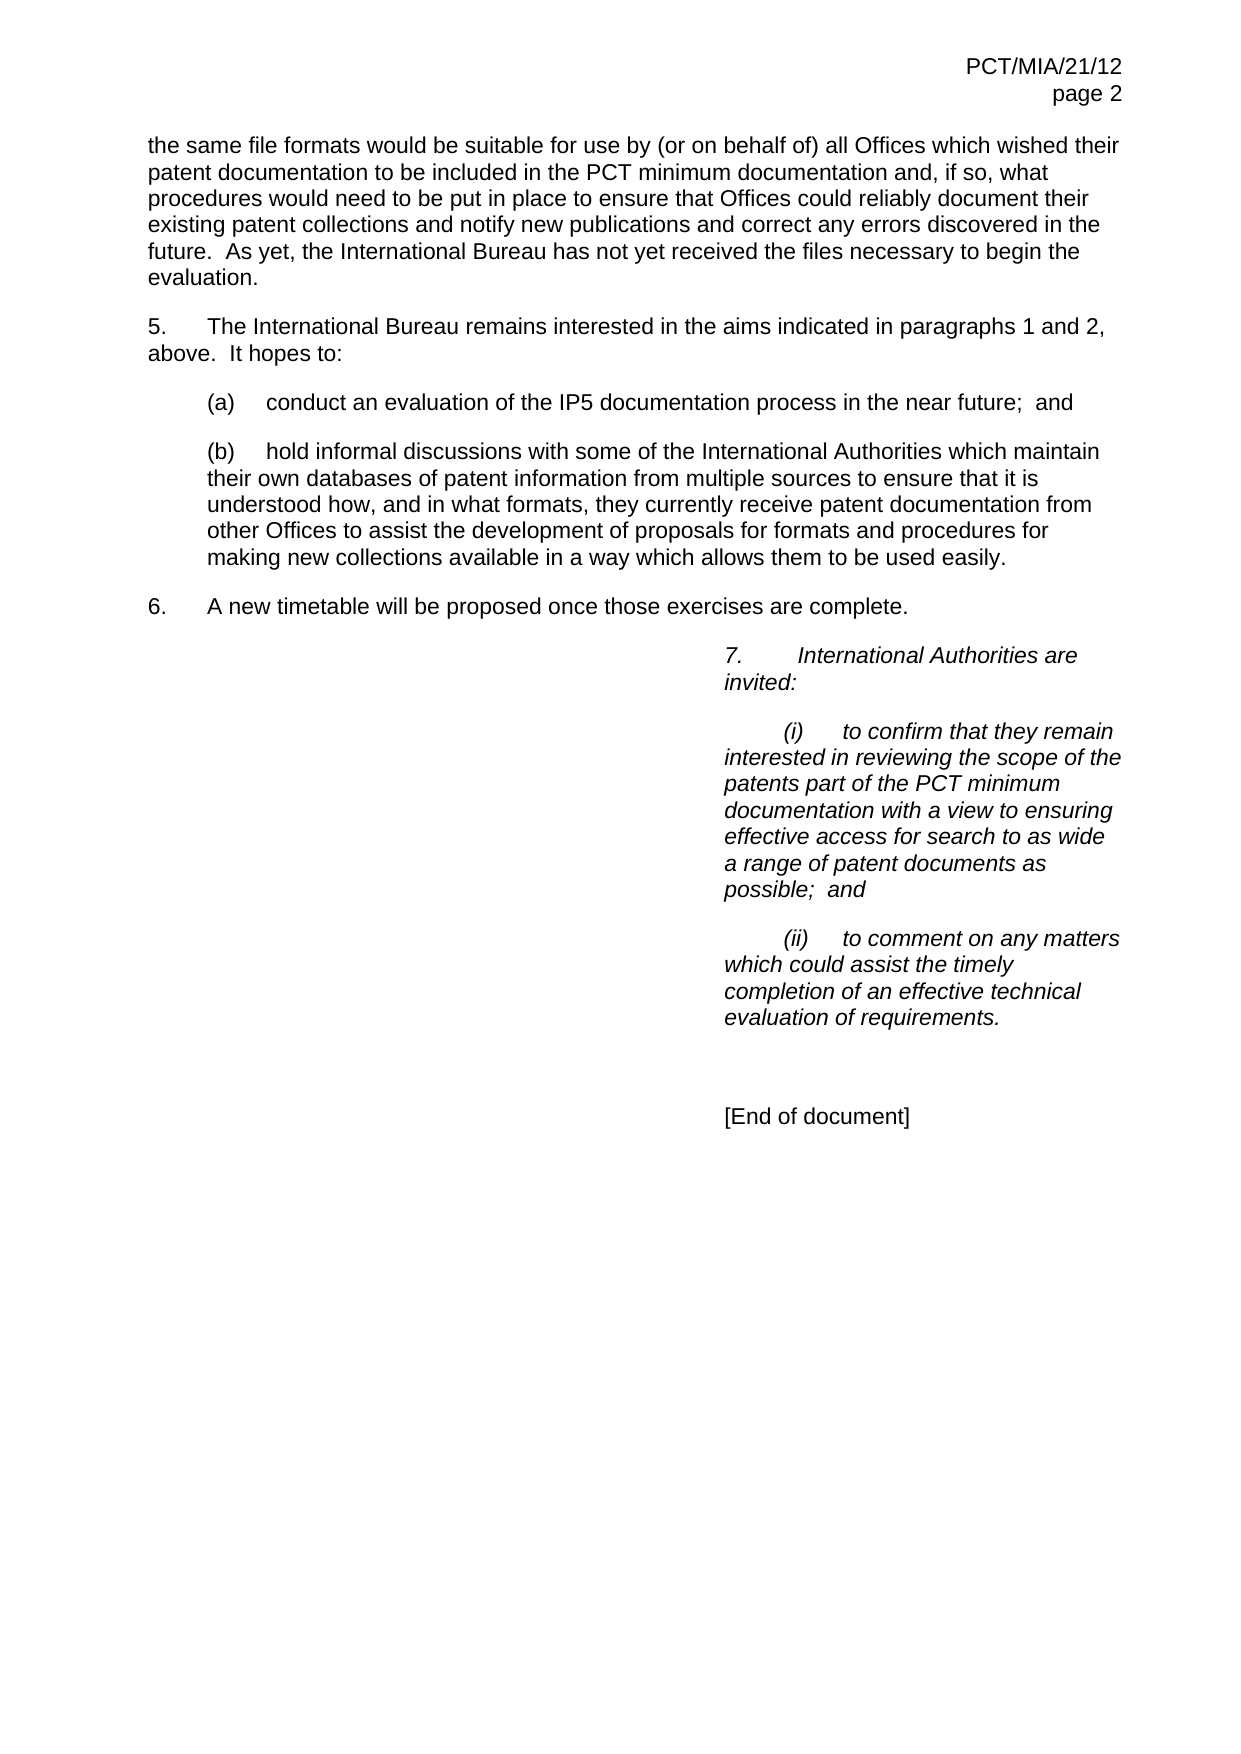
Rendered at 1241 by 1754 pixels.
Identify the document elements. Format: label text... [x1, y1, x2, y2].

list hold informal discussions with some of the International Authorities which maintain their own databases of patent information from multiple sources to ensure that it is understood how, and in what formats, they currently receive patent documentation from other Offices to assist the development of proposals for formats and procedures for making new collections available in a way which allows them to be used easily. [207, 438, 1122, 570]
list (ii) to comment on any matters which could assist the timely completion of an effective technical evaluation of requirements. [724, 925, 1122, 1031]
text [148, 132, 1122, 290]
text International Authorities are invited: [724, 642, 1122, 695]
text A new timetable will be proposed once those exercises are complete. [148, 593, 1122, 619]
text The International Bureau remains interested in the aims indicated in paragraphs 1 and 2, above. It hopes to: [148, 313, 1122, 366]
list (i) to confirm that they remain interested in reviewing the scope of the patents part of the PCT minimum documentation with a view to ensuring effective access for search to as wide a range of patent documents as possible; and [724, 718, 1122, 902]
list conduct an evaluation of the IP5 documentation process in the near future; and [207, 389, 1122, 415]
text [End of document] [724, 1103, 1122, 1129]
